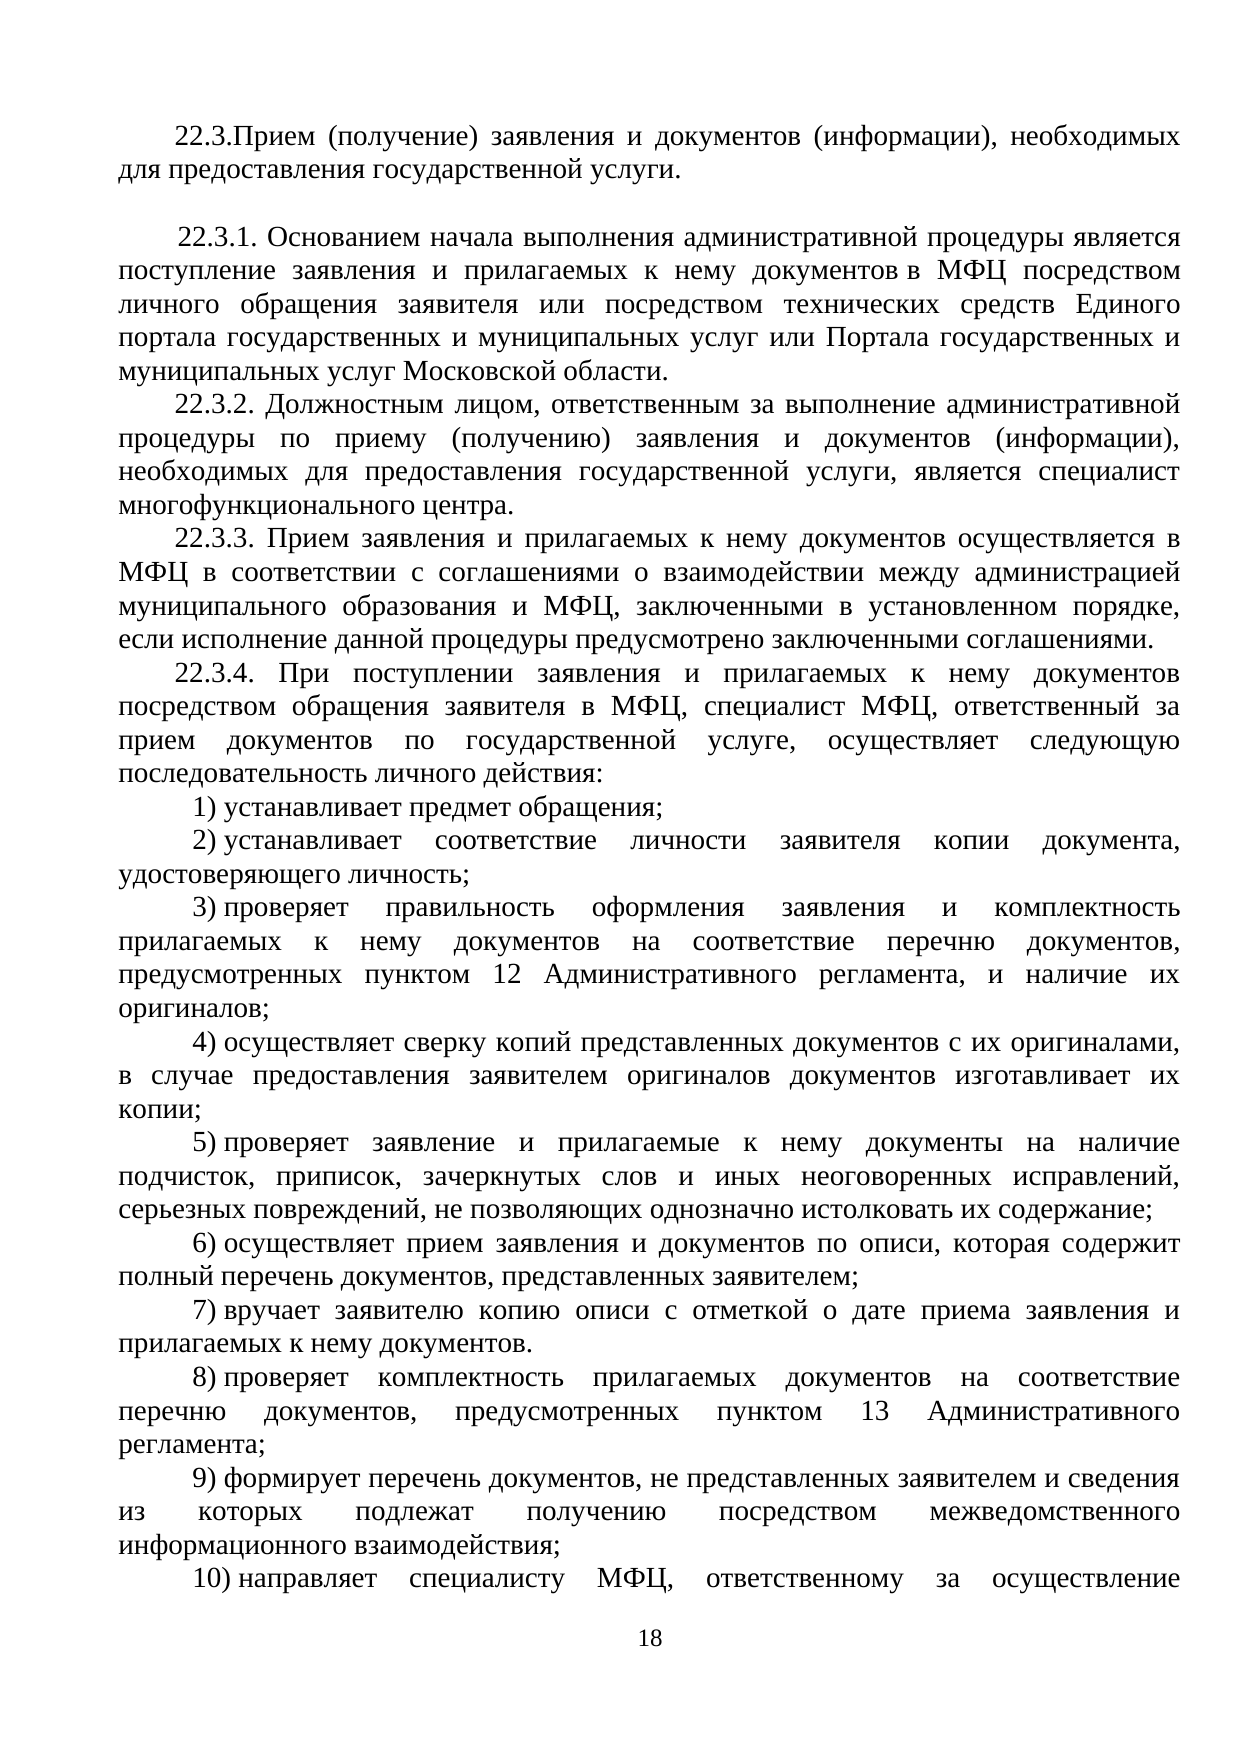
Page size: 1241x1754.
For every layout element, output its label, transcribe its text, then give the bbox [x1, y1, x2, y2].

text 22.3.2. Должностным лицом, ответственным за выполнение административной процедуры по приему (получению) заявления и документов (информации), необходимых для предоставления государственной услуги, является специалист многофункционального центра. [118, 386, 1181, 521]
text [118, 1560, 1181, 1594]
text 2) устанавливает соответствие личности заявителя копии документа, удостоверяющего личность; [118, 822, 1181, 889]
text 22.3.1. Основанием начала выполнения административной процедуры является поступление заявления и прилагаемых к нему документов в МФЦ посредством личного обращения заявителя или посредством технических средств Единого портала государственных и муниципальных услуг или Портала государственных и муниципальных услуг Московской области. [118, 219, 1181, 386]
text 1) устанавливает предмет обращения; [118, 789, 1181, 822]
text 4) осуществляет сверку копий представленных документов с их оригиналами, в случае предоставления заявителем оригиналов документов изготавливает их копии; [118, 1024, 1181, 1124]
text 6) осуществляет прием заявления и документов по описи, которая содержит полный перечень документов, представленных заявителем; [118, 1225, 1181, 1292]
text 3) проверяет правильность оформления заявления и комплектность прилагаемых к нему документов на соответствие перечню документов, предусмотренных пунктом 12 Административного регламента, и наличие их оригиналов; [118, 889, 1181, 1024]
text 8) проверяет комплектность прилагаемых документов на соответствие перечню документов, предусмотренных пунктом 13 Административного регламента; [118, 1359, 1181, 1460]
text 22.3.Прием (получение) заявления и документов (информации), необходимых для предоставления государственной услуги. [118, 118, 1181, 185]
text 5) проверяет заявление и прилагаемые к нему документы на наличие подчисток, приписок, зачеркнутых слов и иных неоговоренных исправлений, серьезных повреждений, не позволяющих однозначно истолковать их содержание; [118, 1124, 1181, 1225]
text 22.3.4. При поступлении заявления и прилагаемых к нему документов посредством обращения заявителя в МФЦ, специалист МФЦ, ответственный за прием документов по государственной услуге, осуществляет следующую последовательность личного действия: [118, 655, 1181, 789]
text 7) вручает заявителю копию описи с отметкой о дате приема заявления и прилагаемых к нему документов. [118, 1292, 1181, 1359]
text 22.3.3. Прием заявления и прилагаемых к нему документов осуществляется в МФЦ в соответствии с соглашениями о взаимодействии между администрацией муниципального образования и МФЦ, заключенными в установленном порядке, если исполнение данной процедуры предусмотрено заключенными соглашениями. [118, 521, 1181, 655]
text 9) формирует перечень документов, не представленных заявителем и сведения из которых подлежат получению посредством межведомственного информационного взаимодействия; [118, 1460, 1181, 1560]
